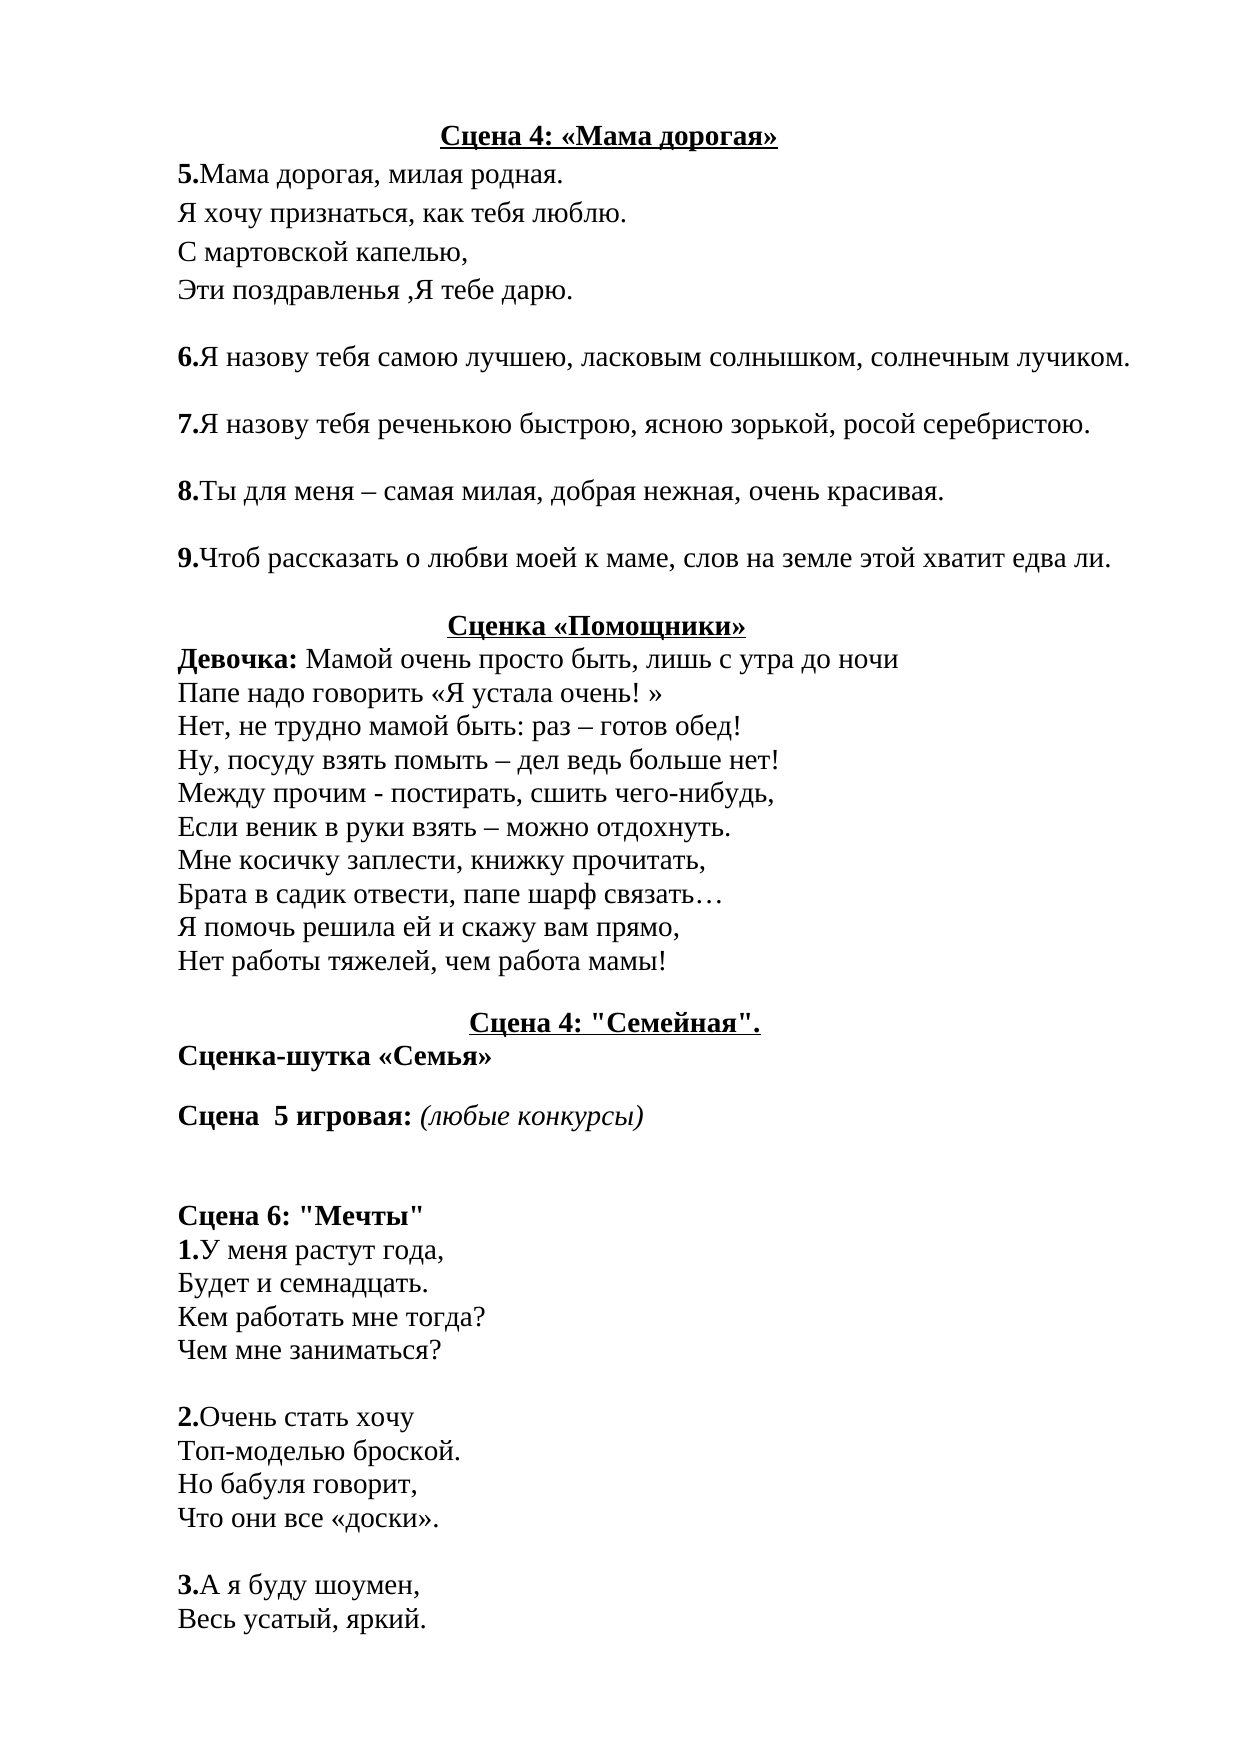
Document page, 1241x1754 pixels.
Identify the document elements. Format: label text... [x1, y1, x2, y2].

text Я хочу признаться, как тебя люблю. [177, 195, 1152, 229]
text Сцена 4: "Семейная". [177, 1005, 1152, 1038]
text 7.Я назову тебя реченькою быстрою, ясною зорькой, росой серебристою. [177, 406, 1152, 440]
text С мартовской капелью, [177, 234, 1152, 267]
text Эти поздравленья ,Я тебе дарю. [177, 272, 1152, 306]
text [177, 1534, 1152, 1634]
text 9.Чтоб рассказать о любви моей к маме, слов на земле этой хватит едва ли. [177, 507, 1152, 574]
text Сценка «Помощники» Девочка: Мамой очень просто быть, лишь с утра до ночи Папе надо говорить «Я устала очень! » Нет, не трудно мамой быть: раз – готов обед! Ну, посуду взять помыть – дел ведь больше нет! Между прочим - постирать, сшить чего-нибудь, Если веник в руки взять – можно отдохнуть. Мне косичку заплести, книжку прочитать, Брата в садик отвести, папе шарф связать… Я помочь решила ей и скажу вам прямо, Нет работы тяжелей, чем работа мамы! [177, 608, 1152, 1005]
text Сцена 4: «Мама дорогая» 5.Мама дорогая, милая родная. [177, 118, 1152, 190]
text Сцена 6: "Мечты" 1.У меня растут года, Будет и семнадцать. Кем работать мне тогда? Чем мне заниматься? [177, 1198, 1152, 1366]
text 8.Ты для меня – самая милая, добрая нежная, очень красивая. [177, 440, 1152, 507]
text 6.Я назову тебя самою лучшею, ласковым солнышком, солнечным лучиком. [177, 306, 1152, 373]
text 2.Очень стать хочу Топ-моделью броской. Но бабуля говорит, Что они все «доски». [177, 1366, 1152, 1534]
text Сцена 5 игровая: (любые конкурсы) [177, 1098, 1152, 1131]
text Сценка-шутка «Семья» [177, 1038, 1152, 1072]
